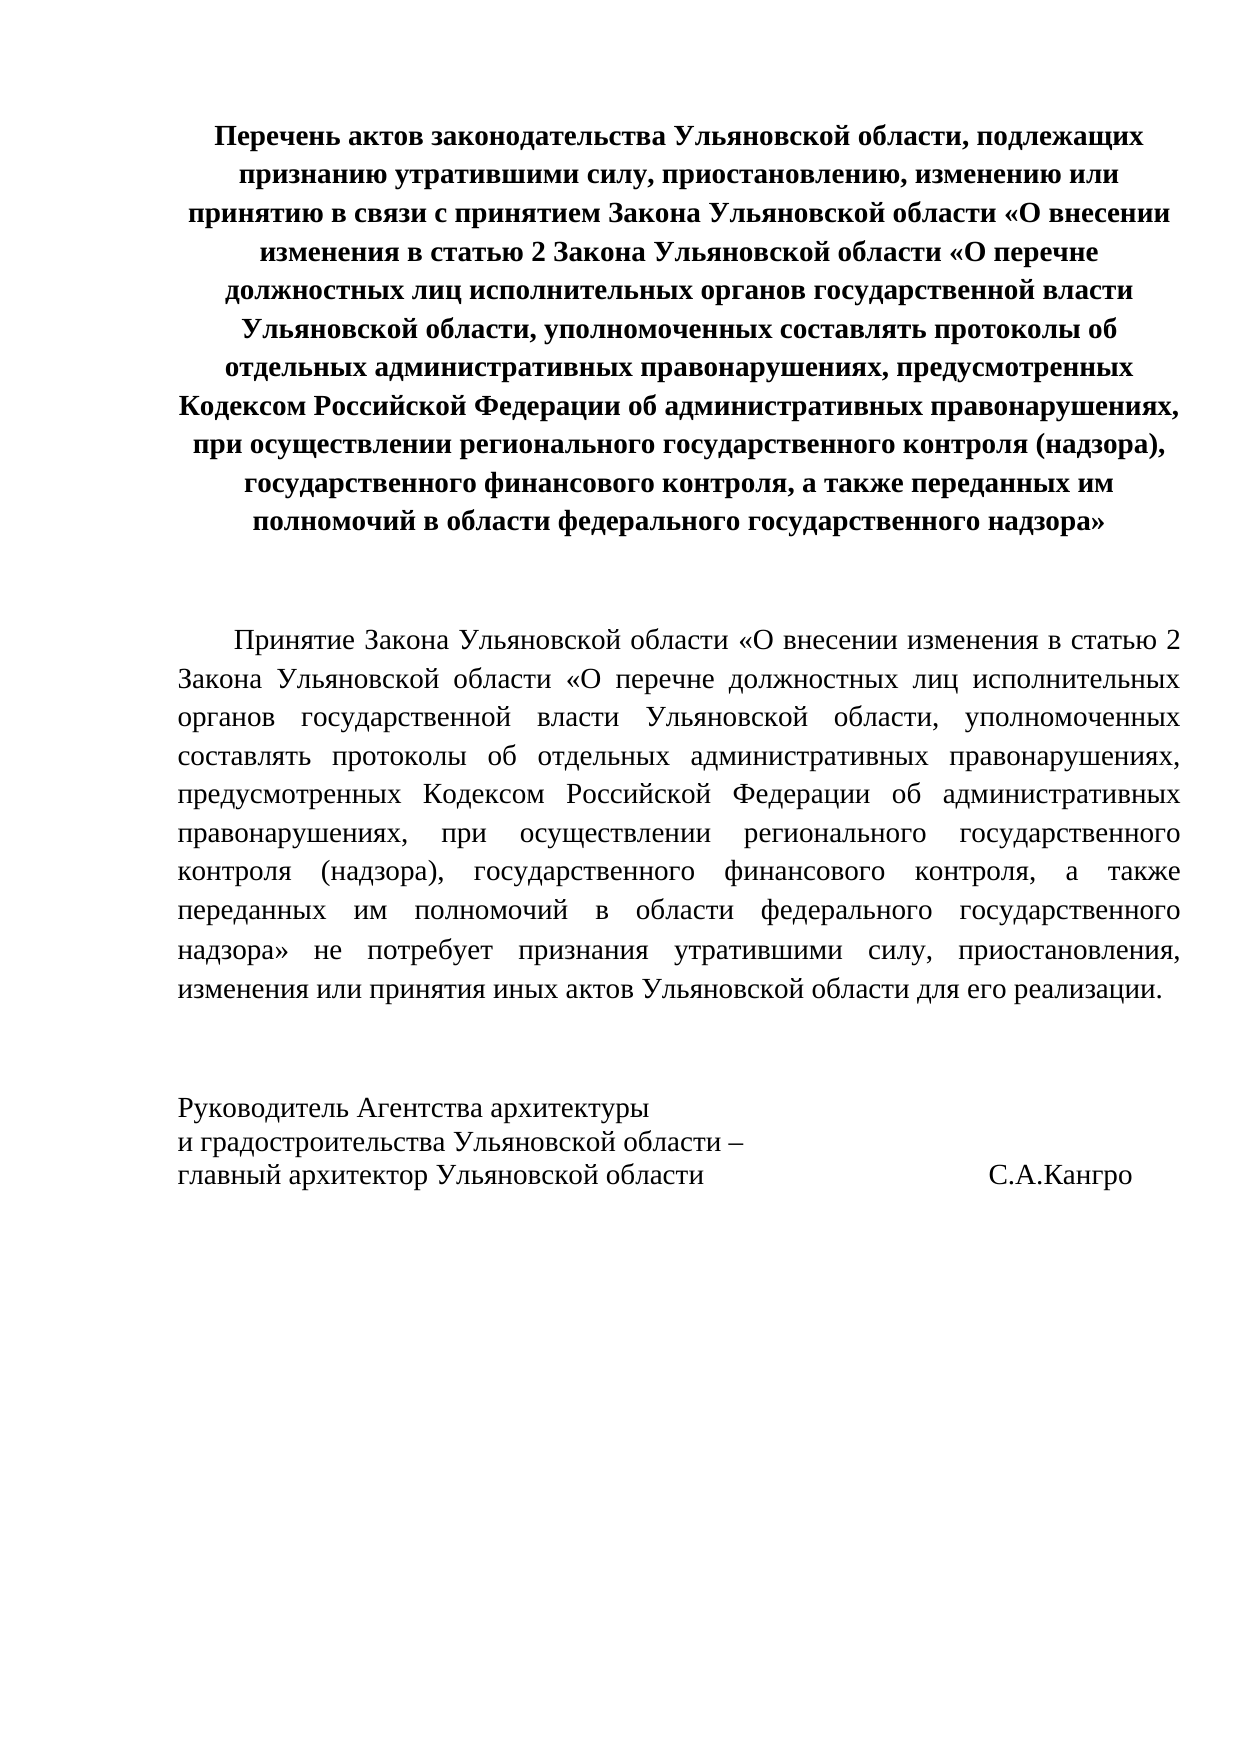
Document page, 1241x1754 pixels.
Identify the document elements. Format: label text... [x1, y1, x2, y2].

text и градостроительства Ульяновской области – [177, 1124, 1181, 1157]
text главный архитектор Ульяновской области С.А.Кангро [177, 1157, 1181, 1191]
text Руководитель Агентства архитектуры [177, 1090, 1181, 1124]
text Перечень актов законодательства Ульяновской области, подлежащих признанию утратившими силу, приостановлению, изменению или принятию в связи с принятием Закона Ульяновской области «О внесении изменения в статью 2 Закона Ульяновской области «О перечне должностных лиц исполнительных органов государственной власти Ульяновской области, уполномоченных составлять протоколы об отдельных административных правонарушениях, предусмотренных Кодексом Российской Федерации об административных правонарушениях, при осуществлении регионального государственного контроля (надзора), государственного финансового контроля, а также переданных им полномочий в области федерального государственного надзора» [177, 118, 1181, 537]
text Принятие Закона Ульяновской области «О внесении изменения в статью 2 Закона Ульяновской области «О перечне должностных лиц исполнительных органов государственной власти Ульяновской области, уполномоченных составлять протоколы об отдельных административных правонарушениях, предусмотренных Кодексом Российской Федерации об административных правонарушениях, при осуществлении регионального государственного контроля (надзора), государственного финансового контроля, а также переданных им полномочий в области федерального государственного надзора» не потребует признания утратившими силу, приостановления, изменения или принятия иных актов Ульяновской области для его реализации. [177, 622, 1181, 1005]
